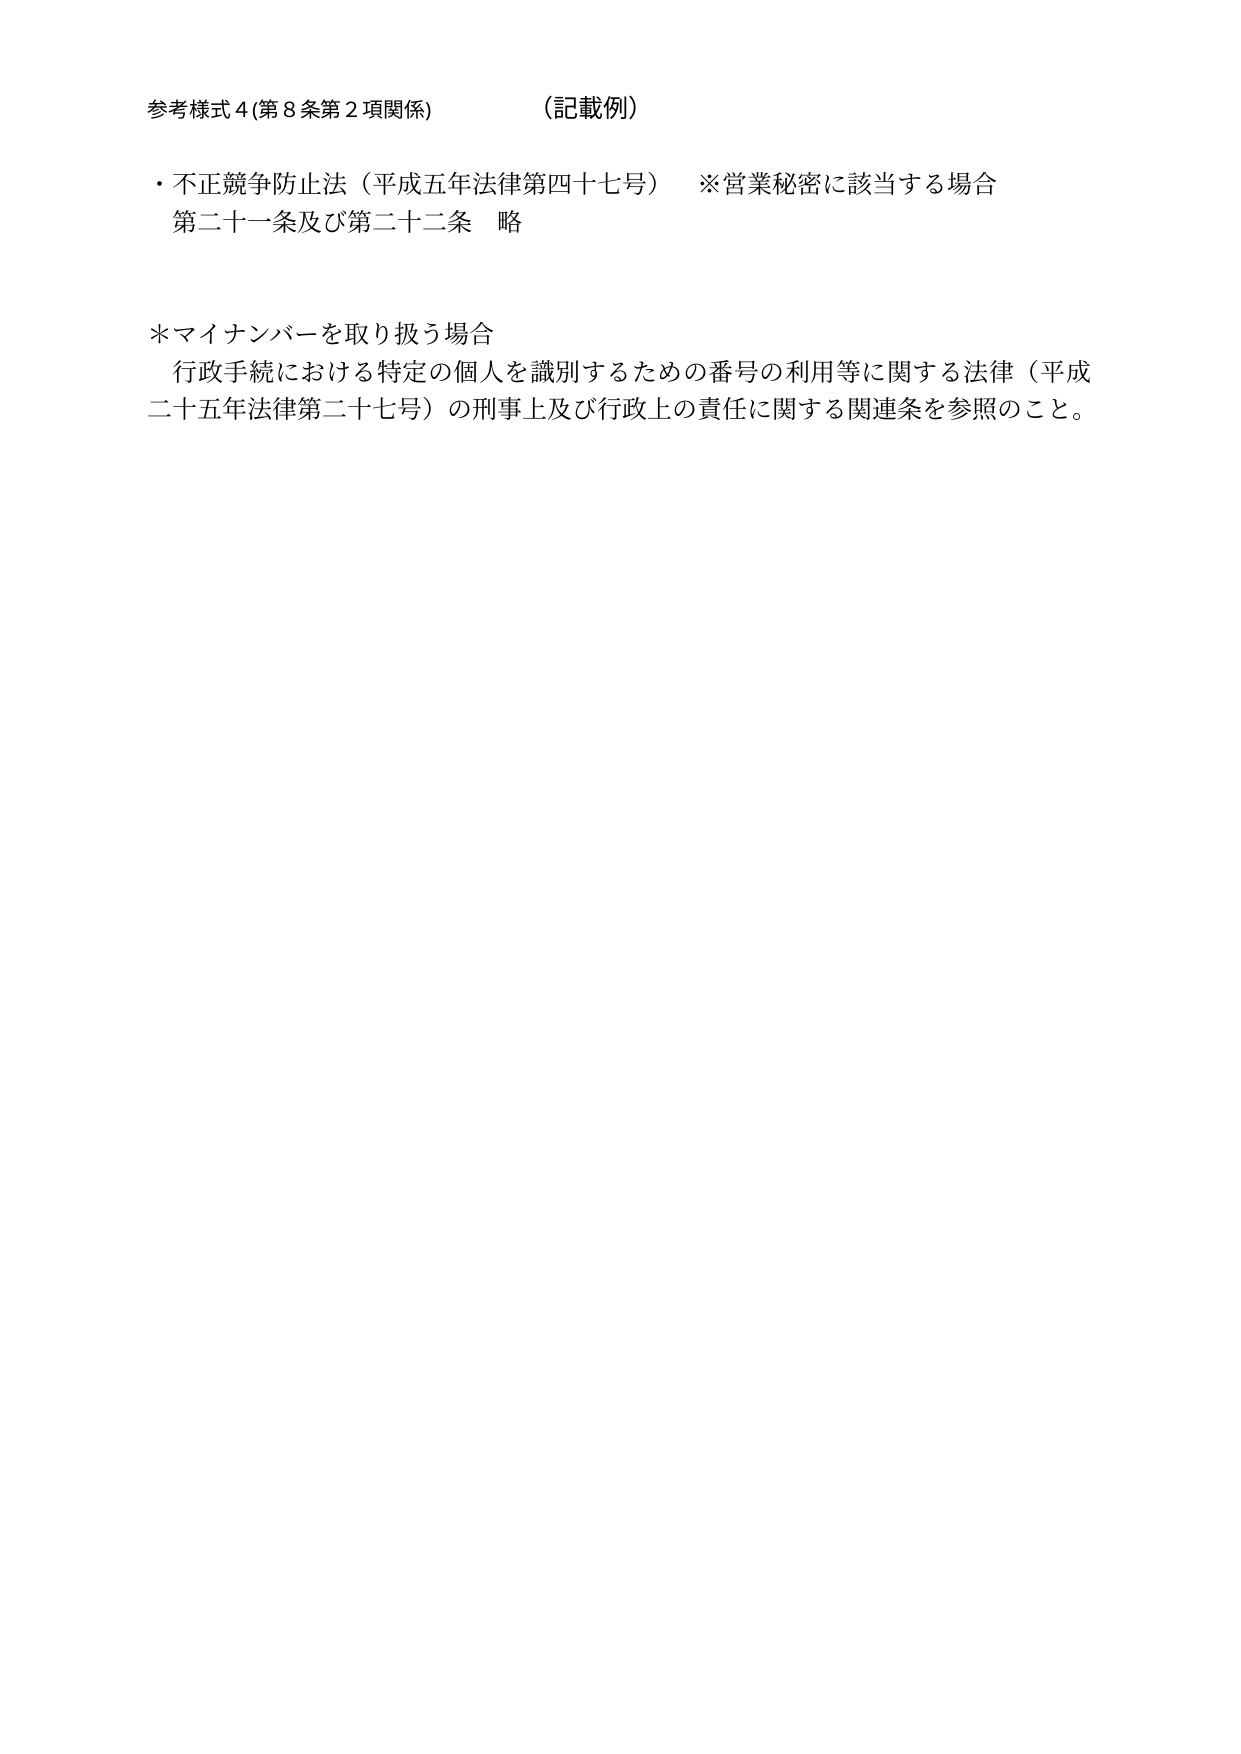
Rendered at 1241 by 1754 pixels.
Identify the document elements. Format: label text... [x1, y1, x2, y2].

text 第二十一条及び第二十二条 略 [148, 202, 1092, 239]
text ＊マイナンバーを取り扱う場合 [148, 314, 1092, 352]
text ・不正競争防止法（平成五年法律第四十七号） ※営業秘密に該当する場合 [148, 164, 1092, 202]
text 行政手続における特定の個人を識別するための番号の利用等に関する法律（平成二十五年法律第二十七号）の刑事上及び行政上の責任に関する関連条を参照のこと。 [148, 352, 1092, 427]
